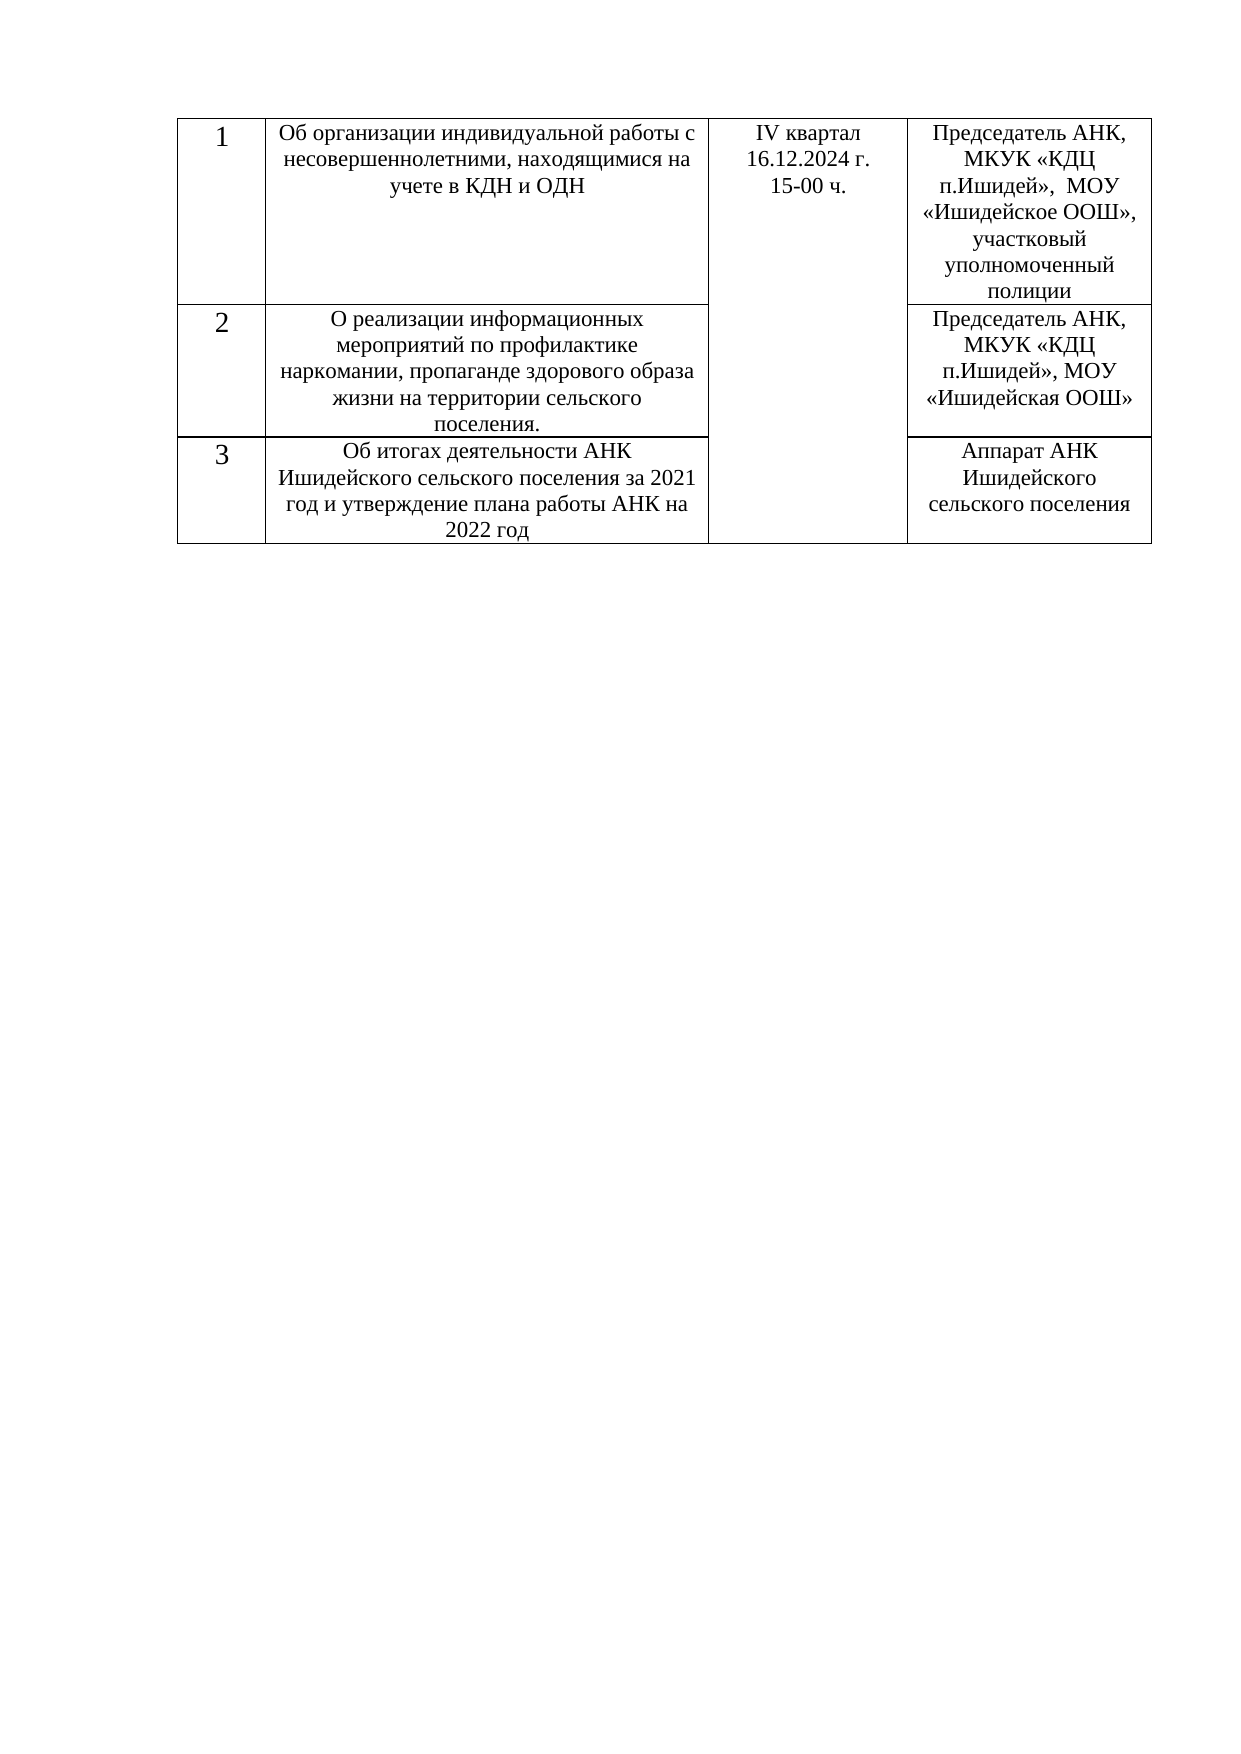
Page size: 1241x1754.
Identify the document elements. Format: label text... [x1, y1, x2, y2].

table_cell 2 [178, 305, 265, 436]
table_cell О реализации информационных мероприятий по профилактике наркомании, пропаганде здорового образа жизни на территории сельского поселения. [266, 305, 708, 436]
table_cell Об организации индивидуальной работы с несовершеннолетними, находящимися на учете в КДН и ОДН [266, 119, 708, 304]
table_cell IV квартал 16.12.2024 г. 15-00 ч. [709, 119, 907, 543]
table_cell Председатель АНК, МКУК «КДЦ п.Ишидей», МОУ «Ишидейская ООШ» [908, 305, 1151, 436]
table_cell 1 [178, 119, 265, 304]
table_cell 3 [178, 438, 265, 543]
table_cell Аппарат АНК Ишидейского сельского поселения [908, 438, 1151, 543]
table_cell Председатель АНК, МКУК «КДЦ п.Ишидей», МОУ «Ишидейское ООШ», участковый уполномоченный полиции [908, 119, 1151, 304]
table_cell Об итогах деятельности АНК Ишидейского сельского поселения за 2021 год и утверждение плана работы АНК на 2022 год [266, 438, 708, 543]
